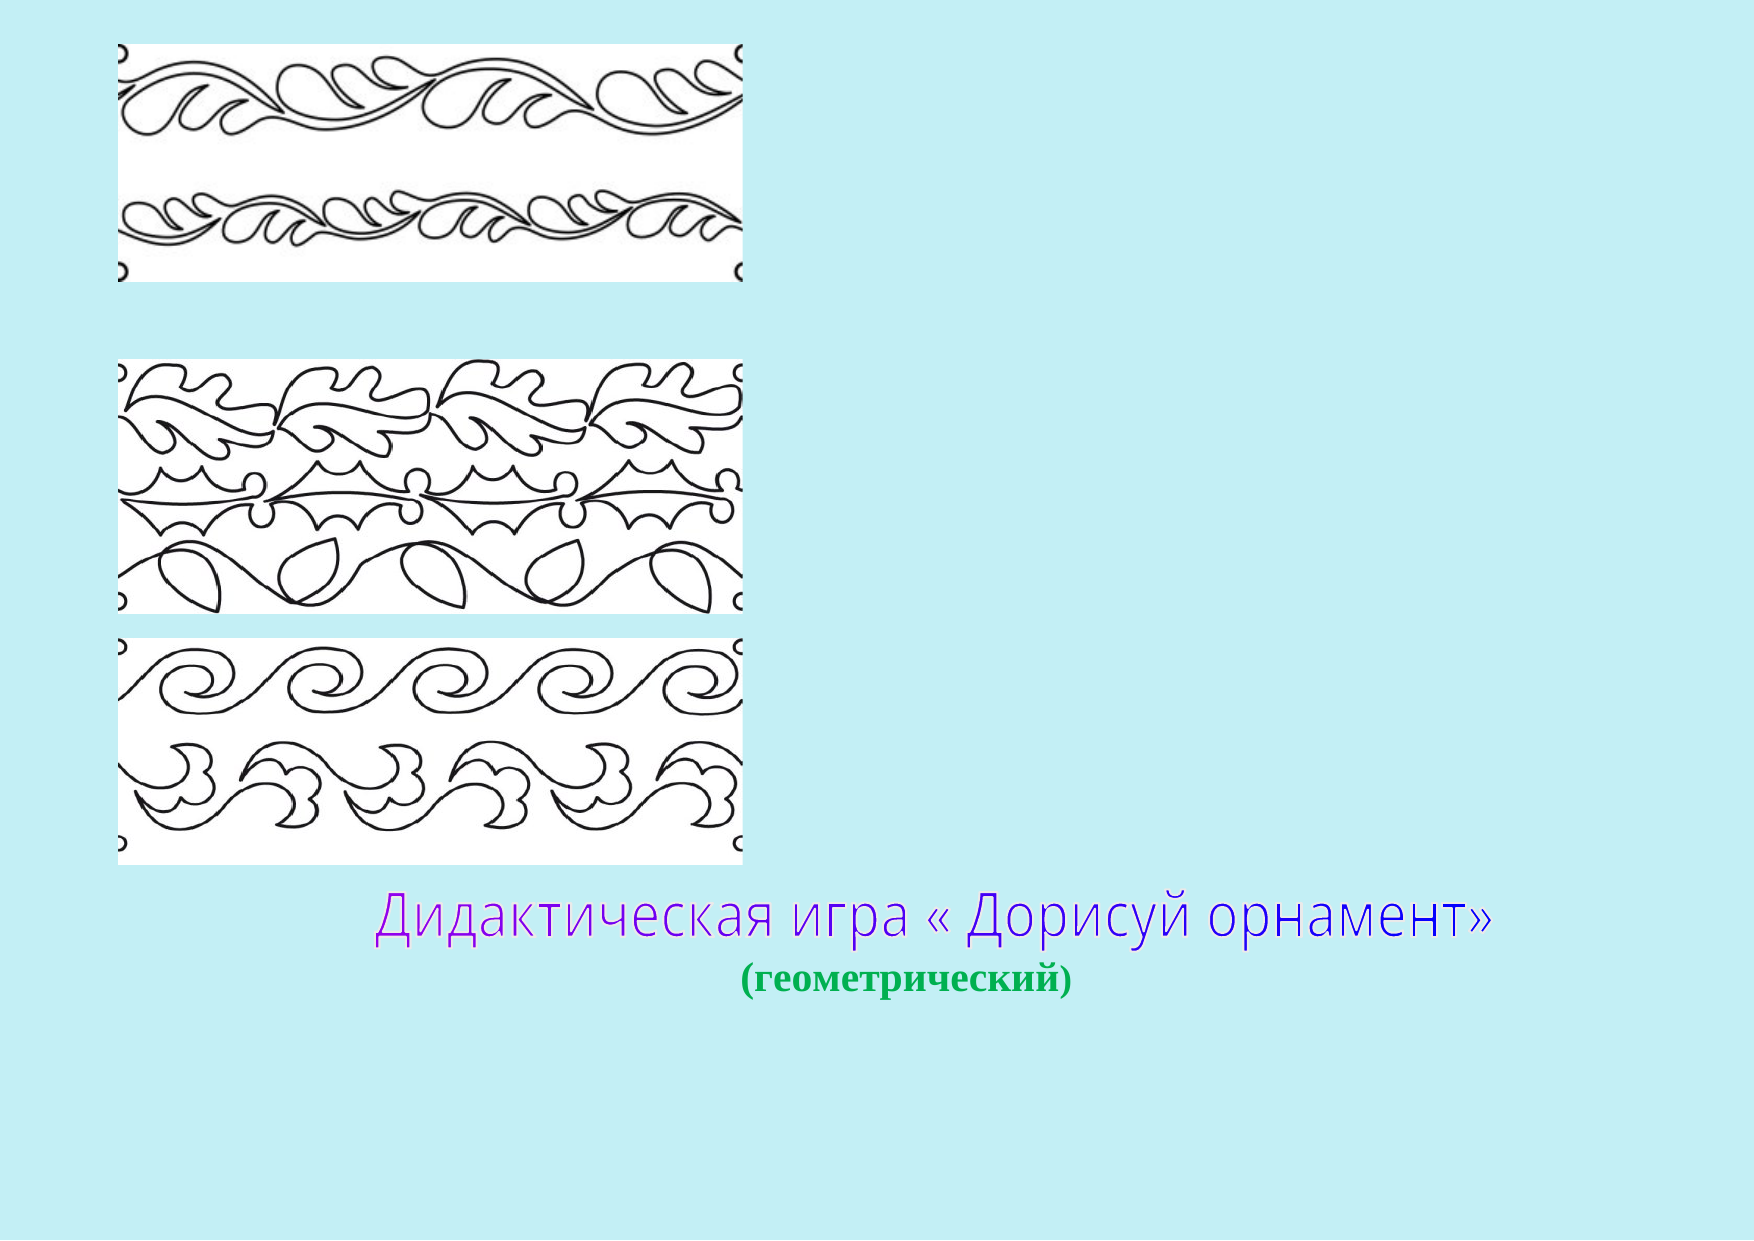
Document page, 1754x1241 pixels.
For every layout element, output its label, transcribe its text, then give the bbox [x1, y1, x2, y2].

picture [118, 638, 743, 865]
text (геометрический) [118, 952, 1683, 1000]
picture [118, 44, 743, 282]
picture [118, 359, 743, 614]
